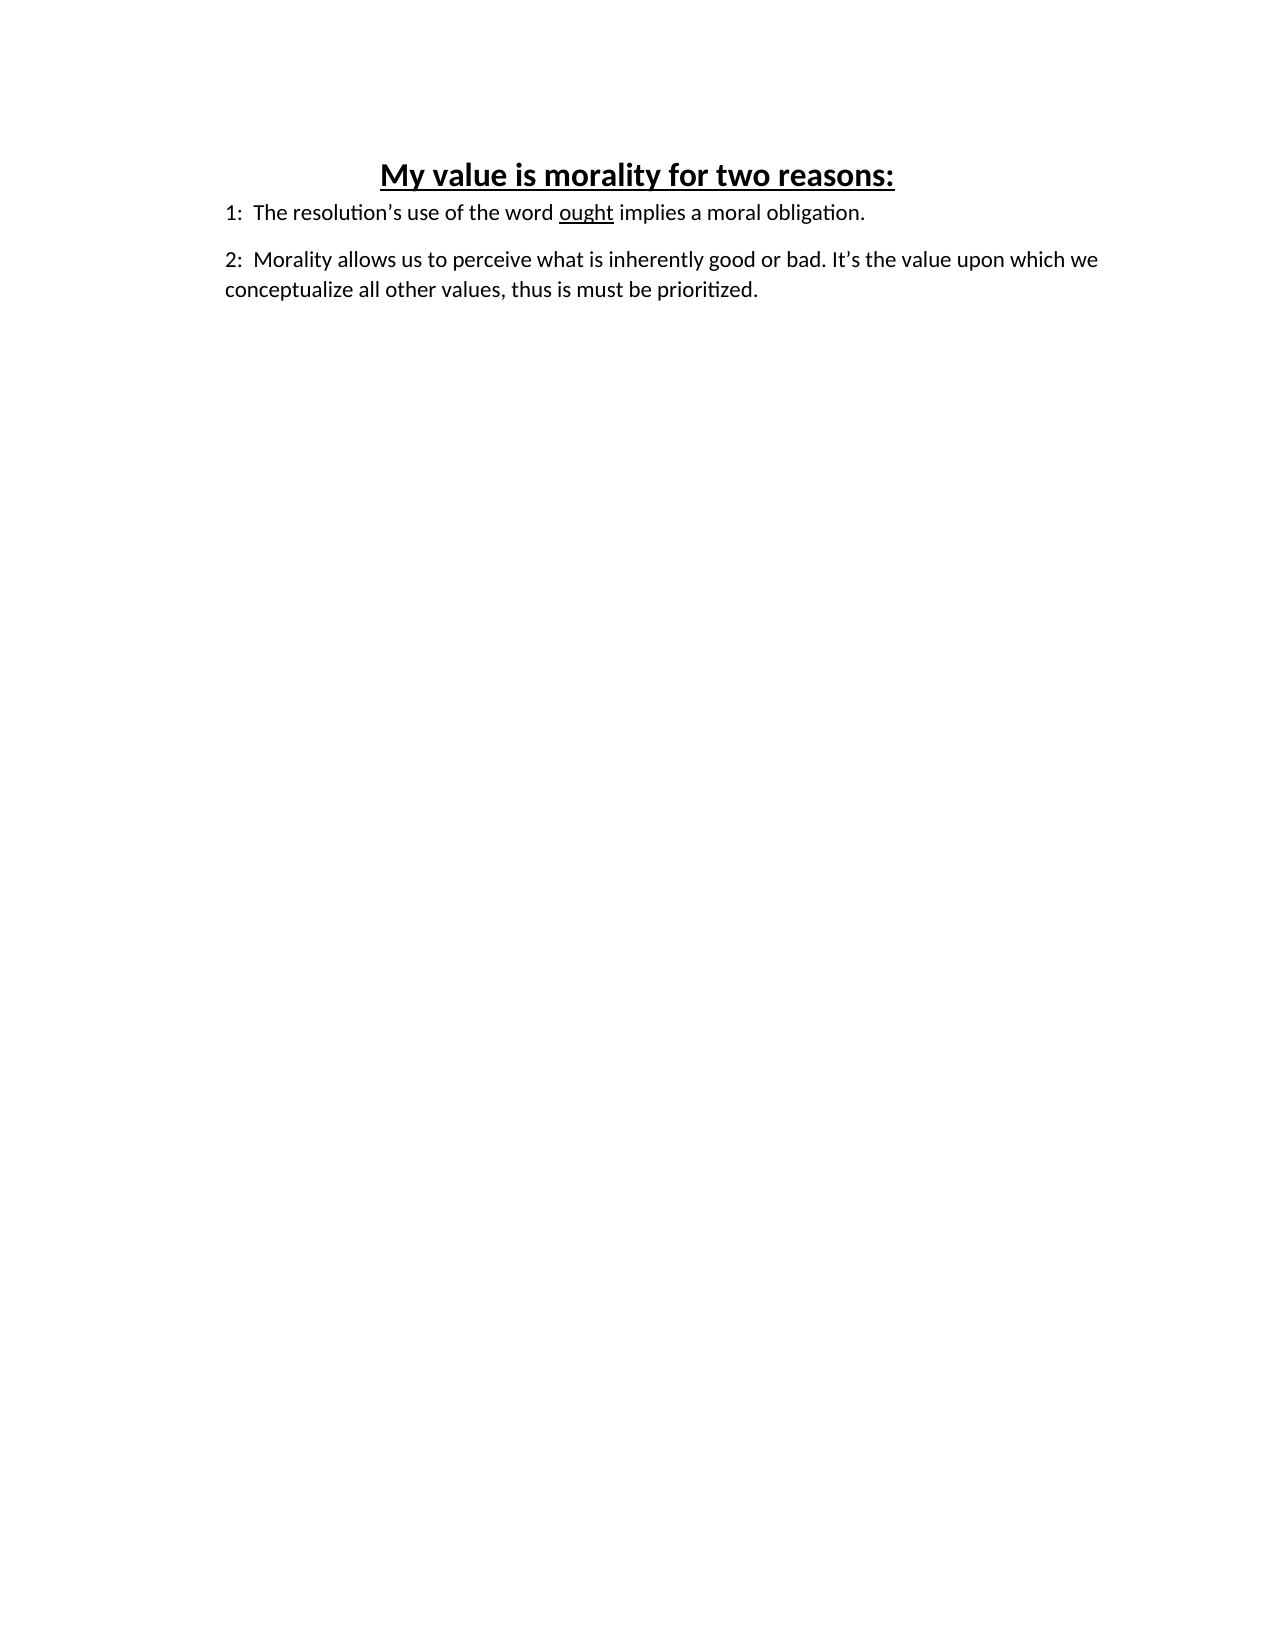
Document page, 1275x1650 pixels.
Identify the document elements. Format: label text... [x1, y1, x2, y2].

text 2: Morality allows us to perceive what is inherently good or bad. It’s the value upon which we conceptualize all other values, thus is must be prioritized. [150, 245, 1125, 303]
subtitle My value is morality for two reasons: [150, 154, 1125, 195]
text 1: The resolution’s use of the word ought implies a moral obligation. [150, 198, 1125, 226]
